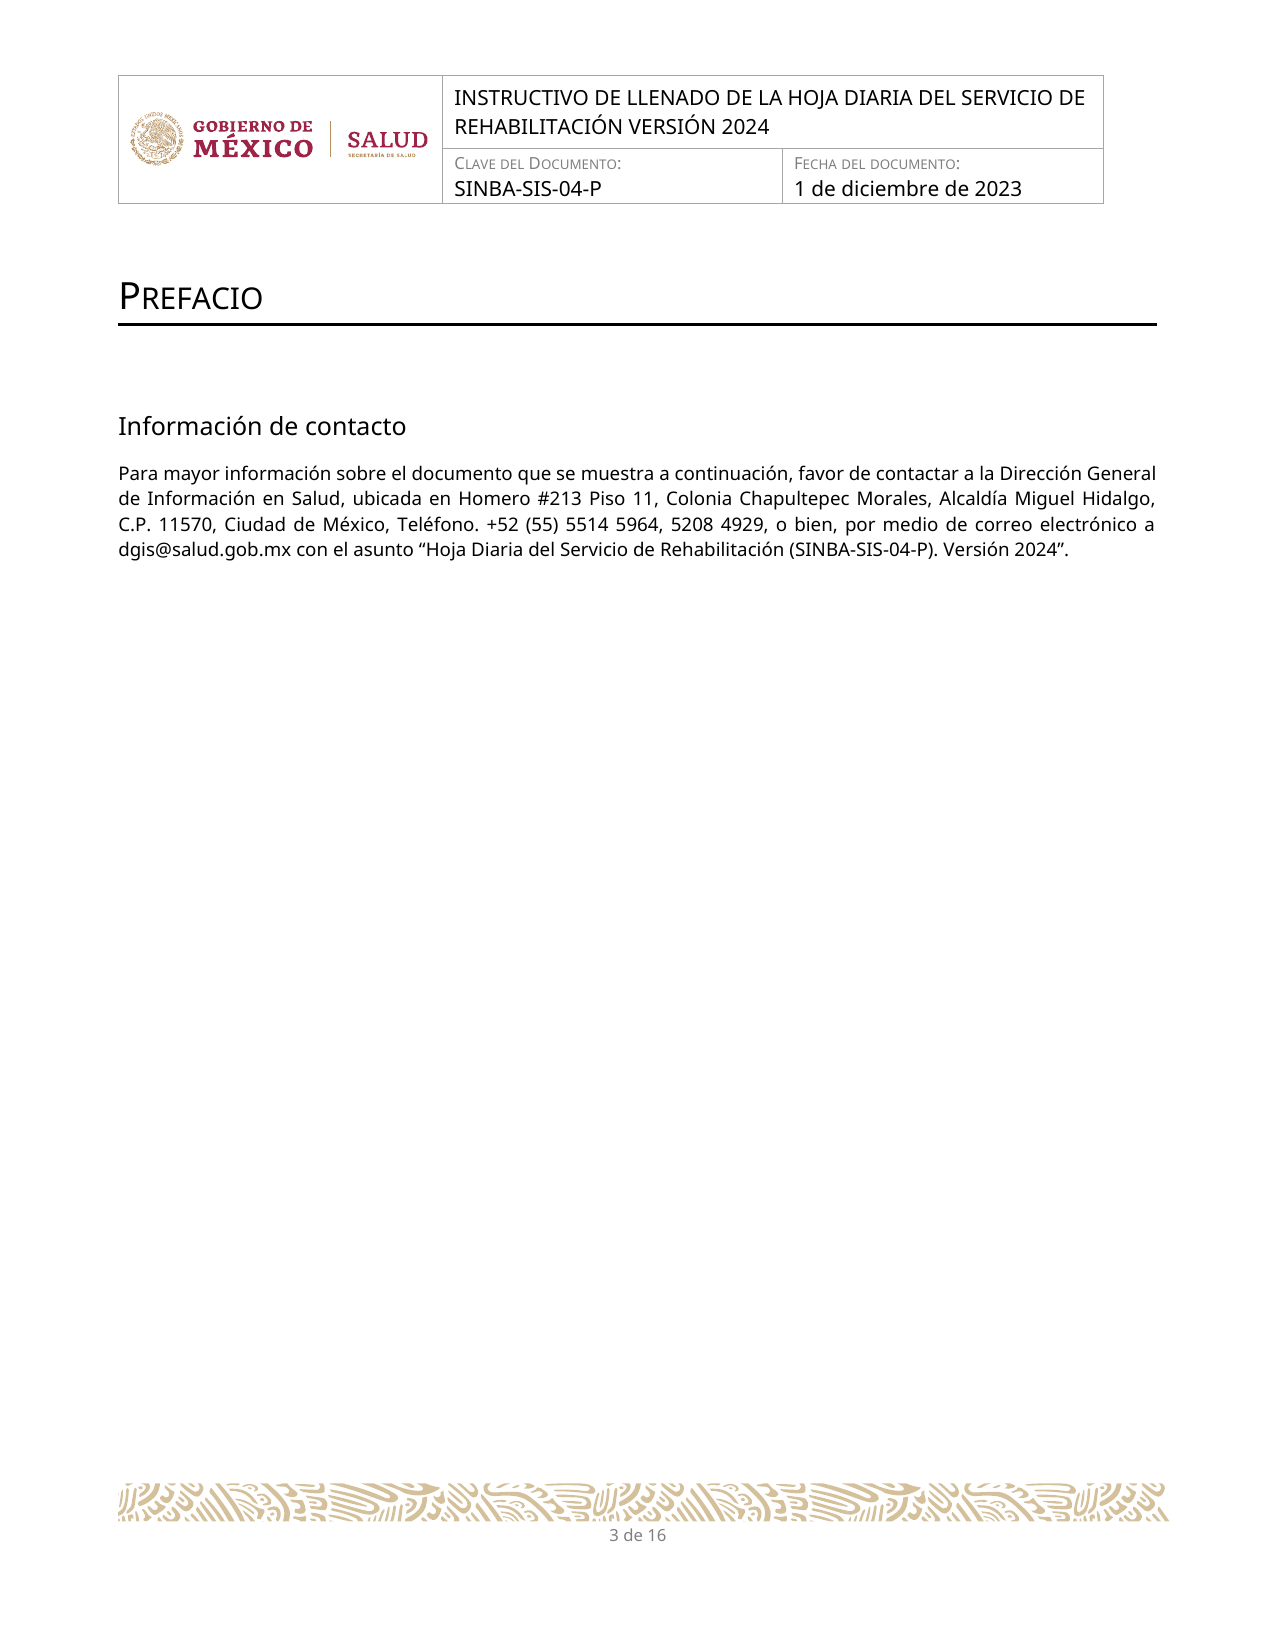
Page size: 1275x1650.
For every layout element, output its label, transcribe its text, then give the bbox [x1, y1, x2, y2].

subtitle Información de contacto [118, 408, 1157, 443]
subtitle Prefacio [118, 270, 1157, 323]
text Para mayor información sobre el documento que se muestra a continuación, favor de contactar a la Dirección General de Información en Salud, ubicada en Homero #213 Piso 11, Colonia Chapultepec Morales, Alcaldía Miguel Hidalgo, C.P. 11570, Ciudad de México, Teléfono. +52 (55) 5514 5964, 5208 4929, o bien, por medio de correo electrónico a dgis@salud.gob.mx con el asunto “Hoja Diaria del Servicio de Rehabilitación (SINBA-SIS-04-P). Versión 2024”. [118, 460, 1157, 562]
